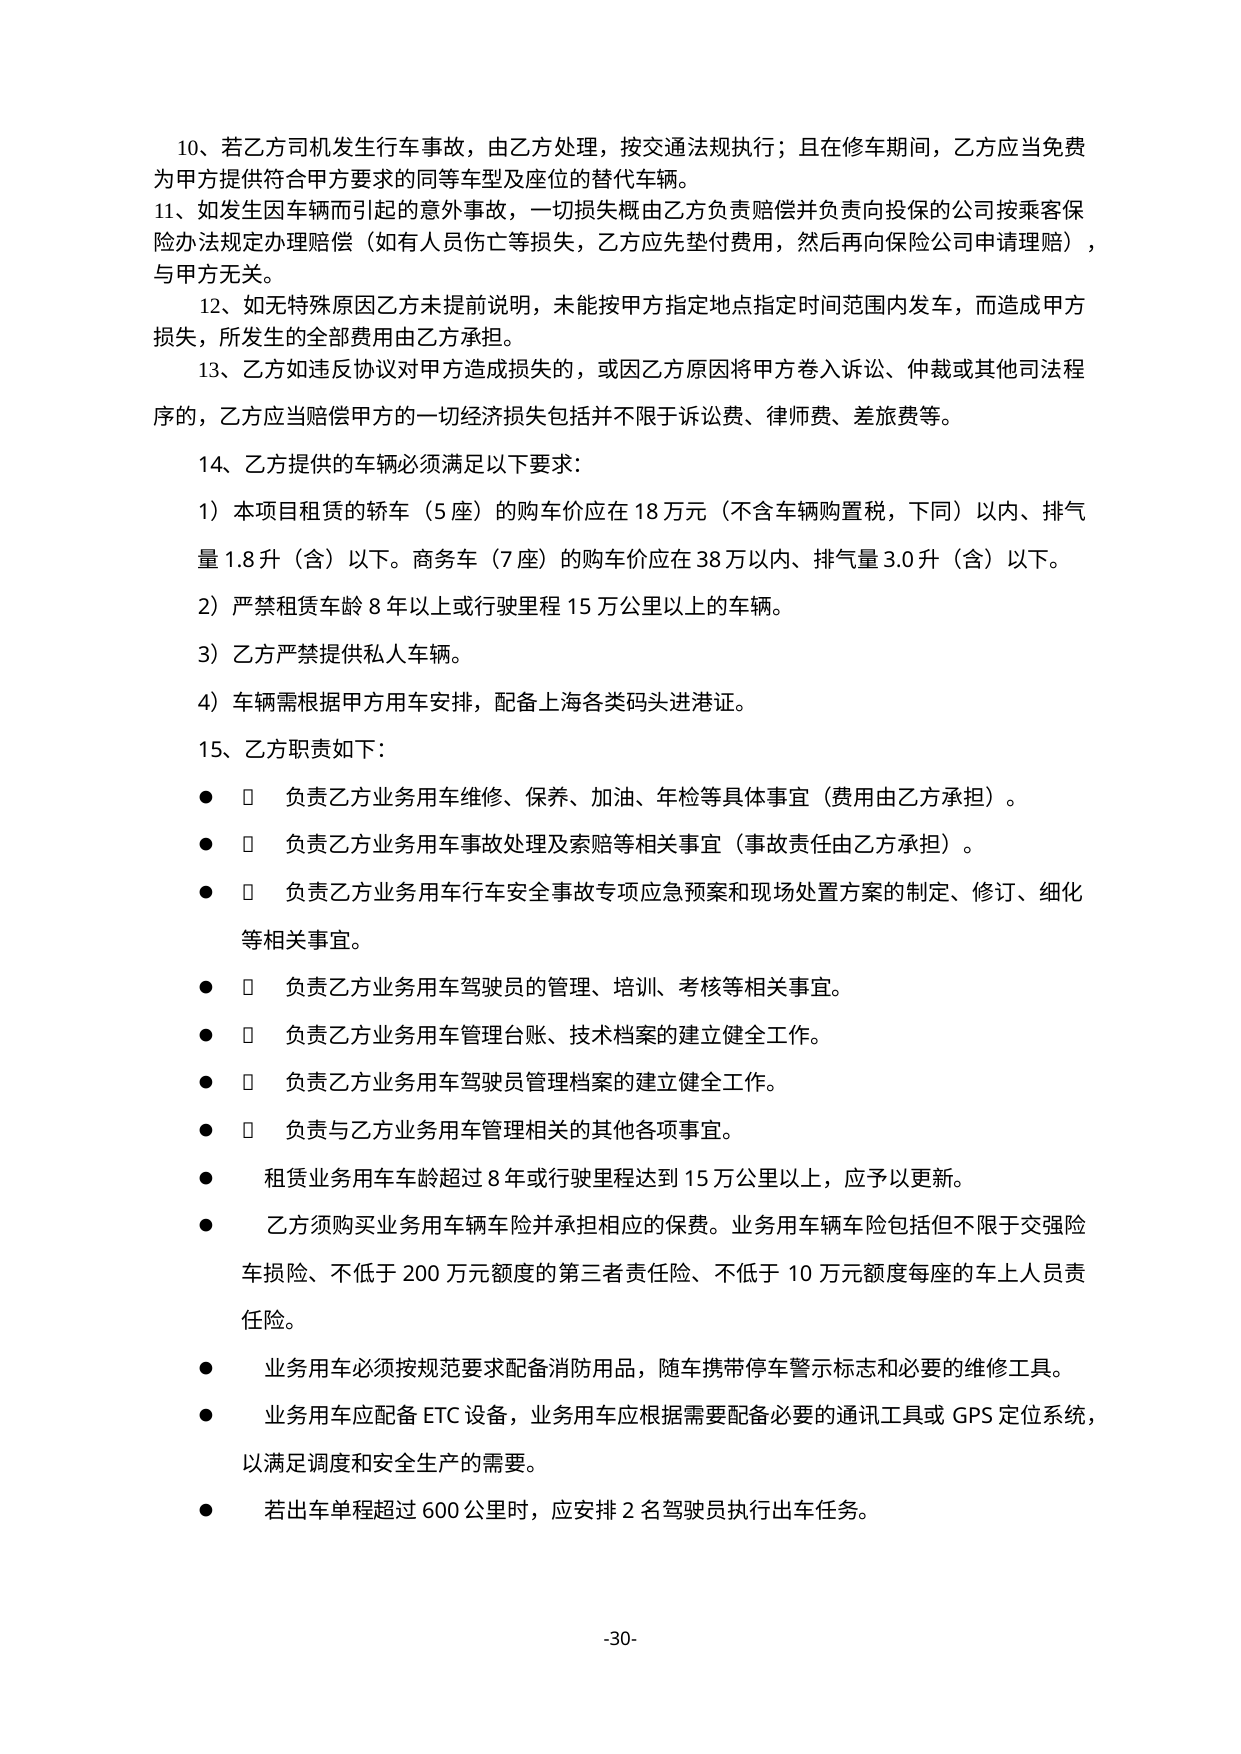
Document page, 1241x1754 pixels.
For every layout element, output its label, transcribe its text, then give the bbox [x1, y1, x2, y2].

list 租赁业务用车车龄超过8年或行驶里程达到15万公里以上，应予以更新。 [198, 1161, 1087, 1192]
list  负责乙方业务用车事故处理及索赔等相关事宜（事故责任由乙方承担）。 [198, 827, 1087, 859]
text 2）严禁租赁车龄 8 年以上或行驶里程 15 万公里以上的车辆。 [153, 589, 1087, 621]
list  负责乙方业务用车管理台账、技术档案的建立健全工作。 [198, 1018, 1087, 1049]
list 业务用车必须按规范要求配备消防用品，随车携带停车警示标志和必要的维修工具。 [198, 1351, 1087, 1382]
text 3）乙方严禁提供私人车辆。 [153, 637, 1087, 669]
text 11、如发生因车辆而引起的意外事故，一切损失概由乙方负责赔偿并负责向投保的公司按乘客保险办法规定办理赔偿（如有人员伤亡等损失，乙方应先垫付费用，然后再向保险公司申请理赔），与甲方无关。 [153, 193, 1087, 288]
list  负责与乙方业务用车管理相关的其他各项事宜。 [198, 1113, 1087, 1145]
text 4）车辆需根据甲方用车安排，配备上海各类码头进港证。 [153, 684, 1087, 716]
list 若出车单程超过600公里时，应安排 2 名驾驶员执行出车任务。 [198, 1493, 1087, 1525]
text 15、乙方职责如下： [153, 732, 1087, 764]
text 13、乙方如违反协议对甲方造成损失的，或因乙方原因将甲方卷入诉讼、仲裁或其他司法程序的，乙方应当赔偿甲方的一切经济损失包括并不限于诉讼费、律师费、差旅费等。 [153, 352, 1087, 431]
list  负责乙方业务用车维修、保养、加油、年检等具体事宜（费用由乙方承担）。 [198, 780, 1087, 812]
text 12、如无特殊原因乙方未提前说明，未能按甲方指定地点指定时间范围内发车，而造成甲方损失，所发生的全部费用由乙方承担。 [153, 288, 1087, 352]
list 乙方须购买业务用车辆车险并承担相应的保费。业务用车辆车险包括但不限于交强险、车损险、不低于200 万元额度的第三者责任险、不低于 10 万元额度每座的车上人员责任险。 [198, 1208, 1087, 1335]
text 10、若乙方司机发生行车事故，由乙方处理，按交通法规执行；且在修车期间，乙方应当免费为甲方提供符合甲方要求的同等车型及座位的替代车辆。 [153, 130, 1087, 193]
text 14、乙方提供的车辆必须满足以下要求： [153, 447, 1087, 478]
text 1）本项目租赁的轿车（5座）的购车价应在18万元（不含车辆购置税，下同）以内、排气量1.8升（含）以下。商务车（7座）的购车价应在38万以内、排气量3.0升（含）以下。 [198, 494, 1087, 573]
list  负责乙方业务用车行车安全事故专项应急预案和现场处置方案的制定、修订、细化等相关事宜。 [198, 875, 1087, 954]
list  负责乙方业务用车驾驶员管理档案的建立健全工作。 [198, 1065, 1087, 1097]
list 业务用车应配备ETC设备，业务用车应根据需要配备必要的通讯工具或 GPS 定位系统，以满足调度和安全生产的需要。 [198, 1398, 1087, 1477]
list  负责乙方业务用车驾驶员的管理、培训、考核等相关事宜。 [198, 970, 1087, 1002]
